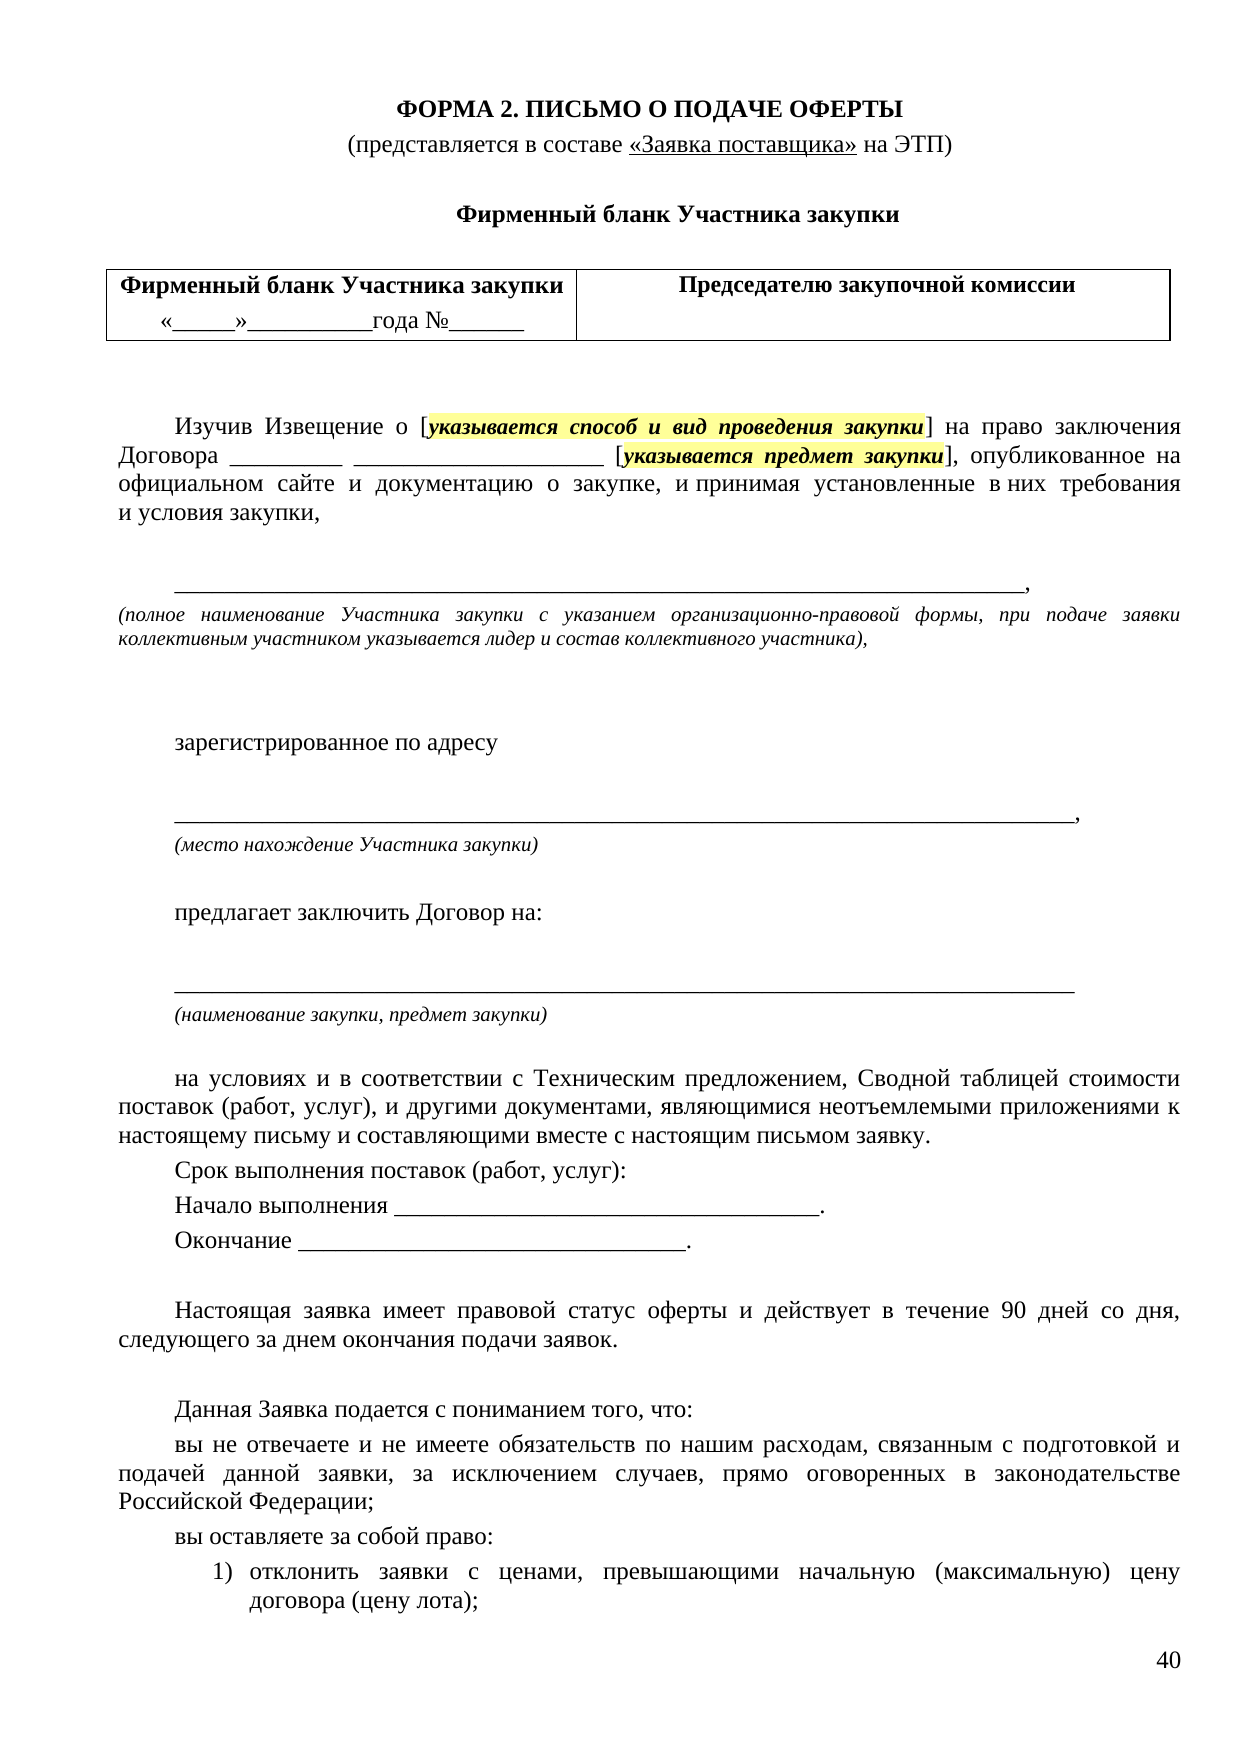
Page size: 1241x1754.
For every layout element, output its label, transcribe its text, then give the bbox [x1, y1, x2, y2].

text (наименование закупки, предмет закупки) [118, 1002, 1181, 1026]
text Фирменный бланк Участника закупки [118, 199, 1181, 228]
text предлагает заключить Договор на: [118, 897, 1181, 926]
text вы оставляете за собой право: [118, 1521, 1181, 1550]
text Начало выполнения __________________________________. [118, 1190, 1181, 1219]
text вы не отвечаете и не имеете обязательств по нашим расходам, связанным с подготовкой и подачей данной заявки, за исключением случаев, прямо оговоренных в законодательстве Российской Федерации; [118, 1429, 1181, 1515]
text (место нахождение Участника закупки) [118, 832, 1181, 856]
text Срок выполнения поставок (работ, услуг): [118, 1155, 1181, 1184]
text Изучив Извещение о [указывается способ и вид проведения закупки] на право заключения Договора _________ ____________________ [указывается предмет закупки], опубликованное на официальном сайте и документацию о закупке, и принимая установленные в них требования и условия закупки, [118, 411, 1181, 526]
text (полное наименование Участника закупки с указанием организационно-правовой формы, при подаче заявки коллективным участником указывается лидер и состав коллективного участника), [118, 602, 1181, 650]
text ________________________________________________________________________ [118, 967, 1181, 996]
text Данная Заявка подается с пониманием того, что: [118, 1394, 1181, 1423]
text Окончание _______________________________. [118, 1225, 1181, 1254]
text ____________________________________________________________________, [118, 567, 1181, 596]
table_header Председателю закупочной комиссии [577, 270, 1169, 340]
text (представляется в составе «Заявка поставщика» на ЭТП) [118, 129, 1181, 158]
list отклонить заявки с ценами, превышающими начальную (максимальную) цену договора (цену лота); [212, 1556, 1181, 1614]
table_header Фирменный бланк Участника закупки «_____»__________года №______ [107, 270, 576, 340]
text зарегистрированное по адресу [118, 727, 1181, 755]
text ________________________________________________________________________, [118, 797, 1181, 825]
subtitle ФОРМА 2. ПИСЬМО О ПОДАЧЕ ОФЕРТЫ [118, 94, 1181, 123]
text Настоящая заявка имеет правовой статус оферты и действует в течение 90 дней со дня, следующего за днем окончания подачи заявок. [118, 1295, 1181, 1353]
text на условиях и в соответствии с Техническим предложением, Сводной таблицей стоимости поставок (работ, услуг), и другими документами, являющимися неотъемлемыми приложениями к настоящему письму и составляющими вместе с настоящим письмом заявку. [118, 1063, 1181, 1149]
